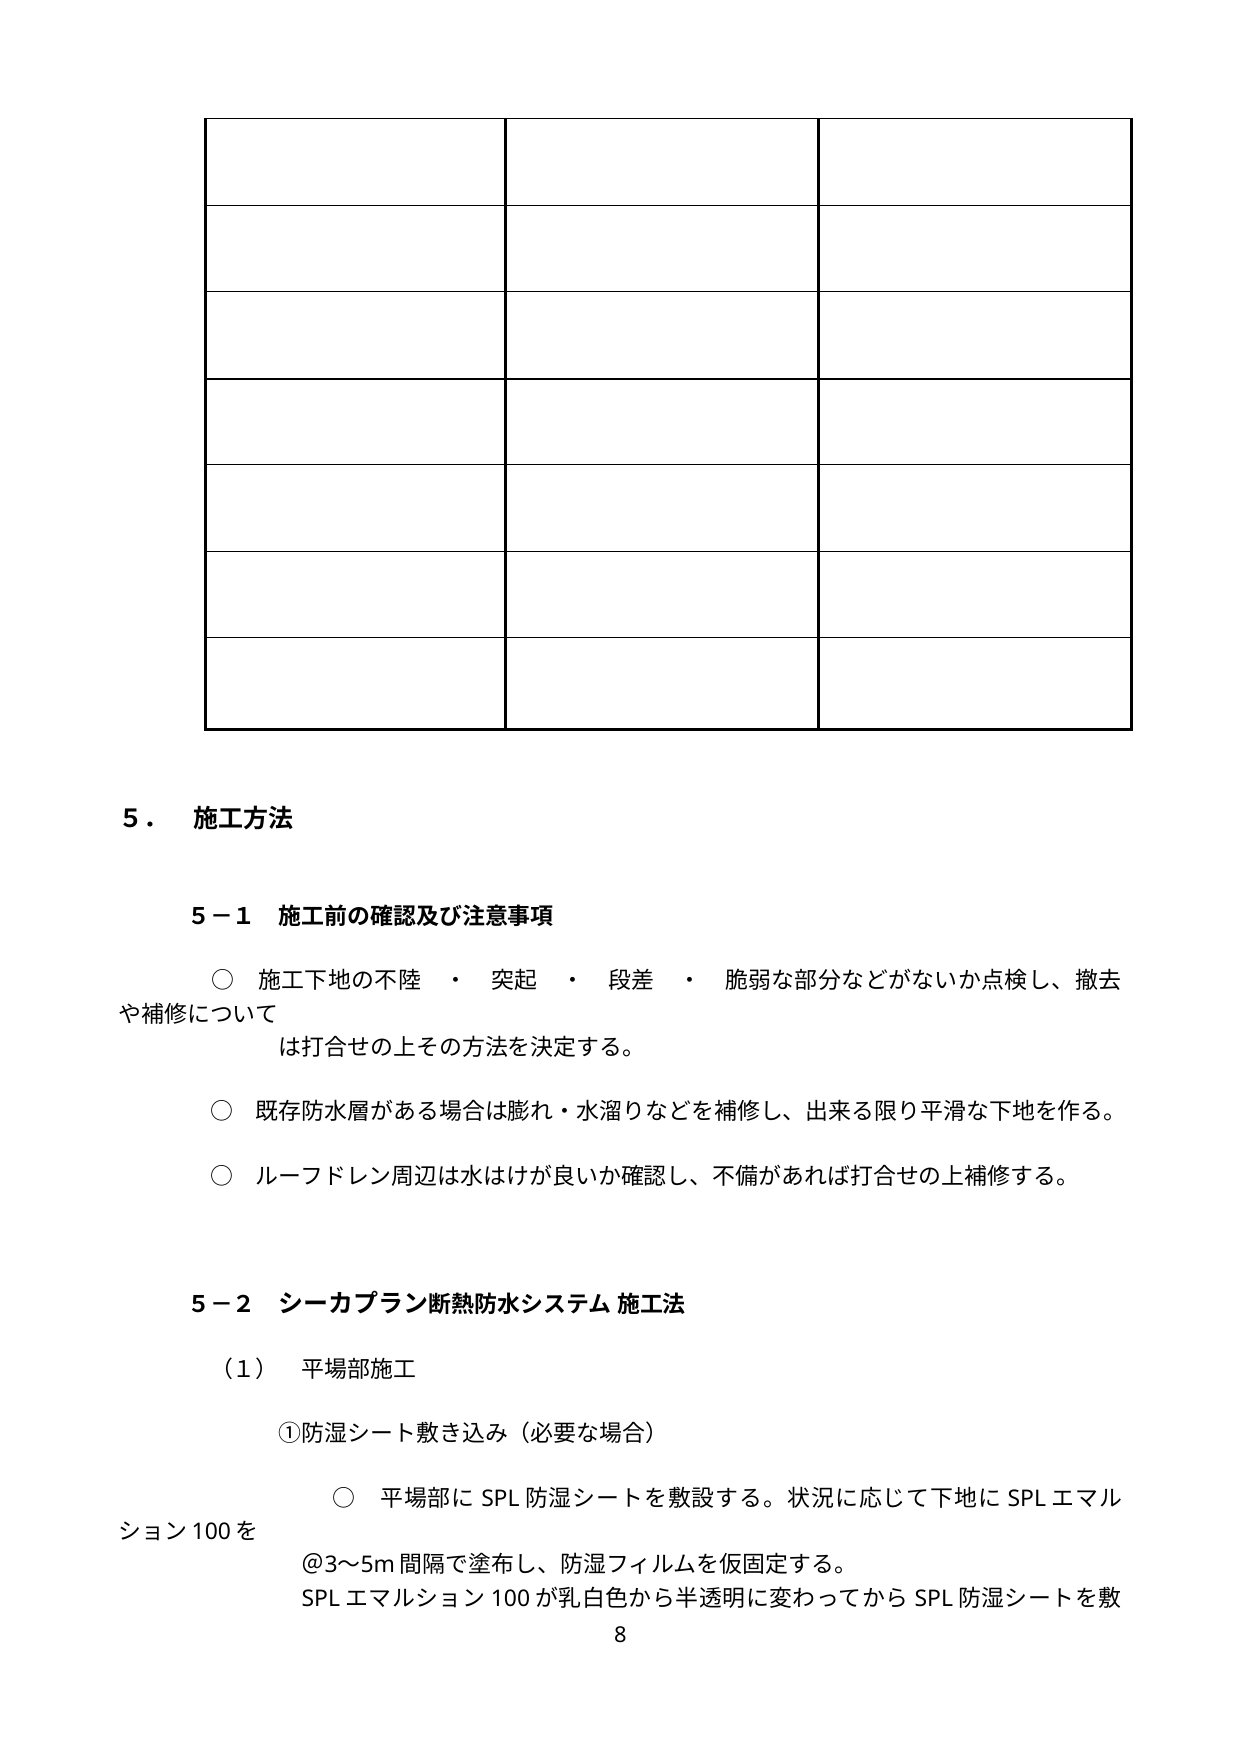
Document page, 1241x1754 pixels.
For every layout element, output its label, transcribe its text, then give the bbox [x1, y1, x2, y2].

table_cell [820, 206, 1130, 291]
text ○ ルーフドレン周辺は水はけが良いか確認し、不備があれば打合せの上補修する。 [118, 1158, 1122, 1191]
text ①防湿シート敷き込み（必要な場合） [118, 1415, 1122, 1448]
table_cell [207, 292, 504, 378]
table_cell [820, 638, 1130, 728]
table_cell [507, 638, 817, 728]
text ＠3～5m間隔で塗布し、防湿フィルムを仮固定する。 [118, 1546, 1122, 1579]
table_cell [820, 292, 1130, 378]
table_cell [507, 380, 817, 464]
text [118, 1579, 1122, 1613]
table_cell [207, 638, 504, 728]
table_cell [207, 206, 504, 291]
table_cell [207, 465, 504, 551]
table_cell [507, 552, 817, 637]
table_cell [207, 552, 504, 637]
table_cell [507, 119, 817, 205]
table_cell [207, 380, 504, 464]
text は打合せの上その方法を決定する。 [118, 1029, 1122, 1062]
table_cell [820, 552, 1130, 637]
text ５． 施工方法 [118, 799, 1122, 835]
table_cell [820, 380, 1130, 464]
table_cell [820, 465, 1130, 551]
text ○ 既存防水層がある場合は膨れ・水溜りなどを補修し、出来る限り平滑な下地を作る。 [118, 1093, 1122, 1126]
text （１） 平場部施工 [118, 1351, 1122, 1384]
table_cell [507, 465, 817, 551]
text ○ 平場部にSPL防湿シートを敷設する。状況に応じて下地にSPLエマルション100を [118, 1479, 1122, 1546]
text ５－１ 施工前の確認及び注意事項 [118, 898, 1122, 931]
text ○ 施工下地の不陸 ・ 突起 ・ 段差 ・ 脆弱な部分などがないか点検し、撤去や補修について [118, 962, 1122, 1029]
text ５－２ シーカプラン断熱防水システム 施工法 [118, 1283, 1122, 1319]
table_cell [820, 119, 1130, 205]
table_cell [507, 292, 817, 378]
table_cell [507, 206, 817, 291]
table_cell [207, 119, 504, 205]
